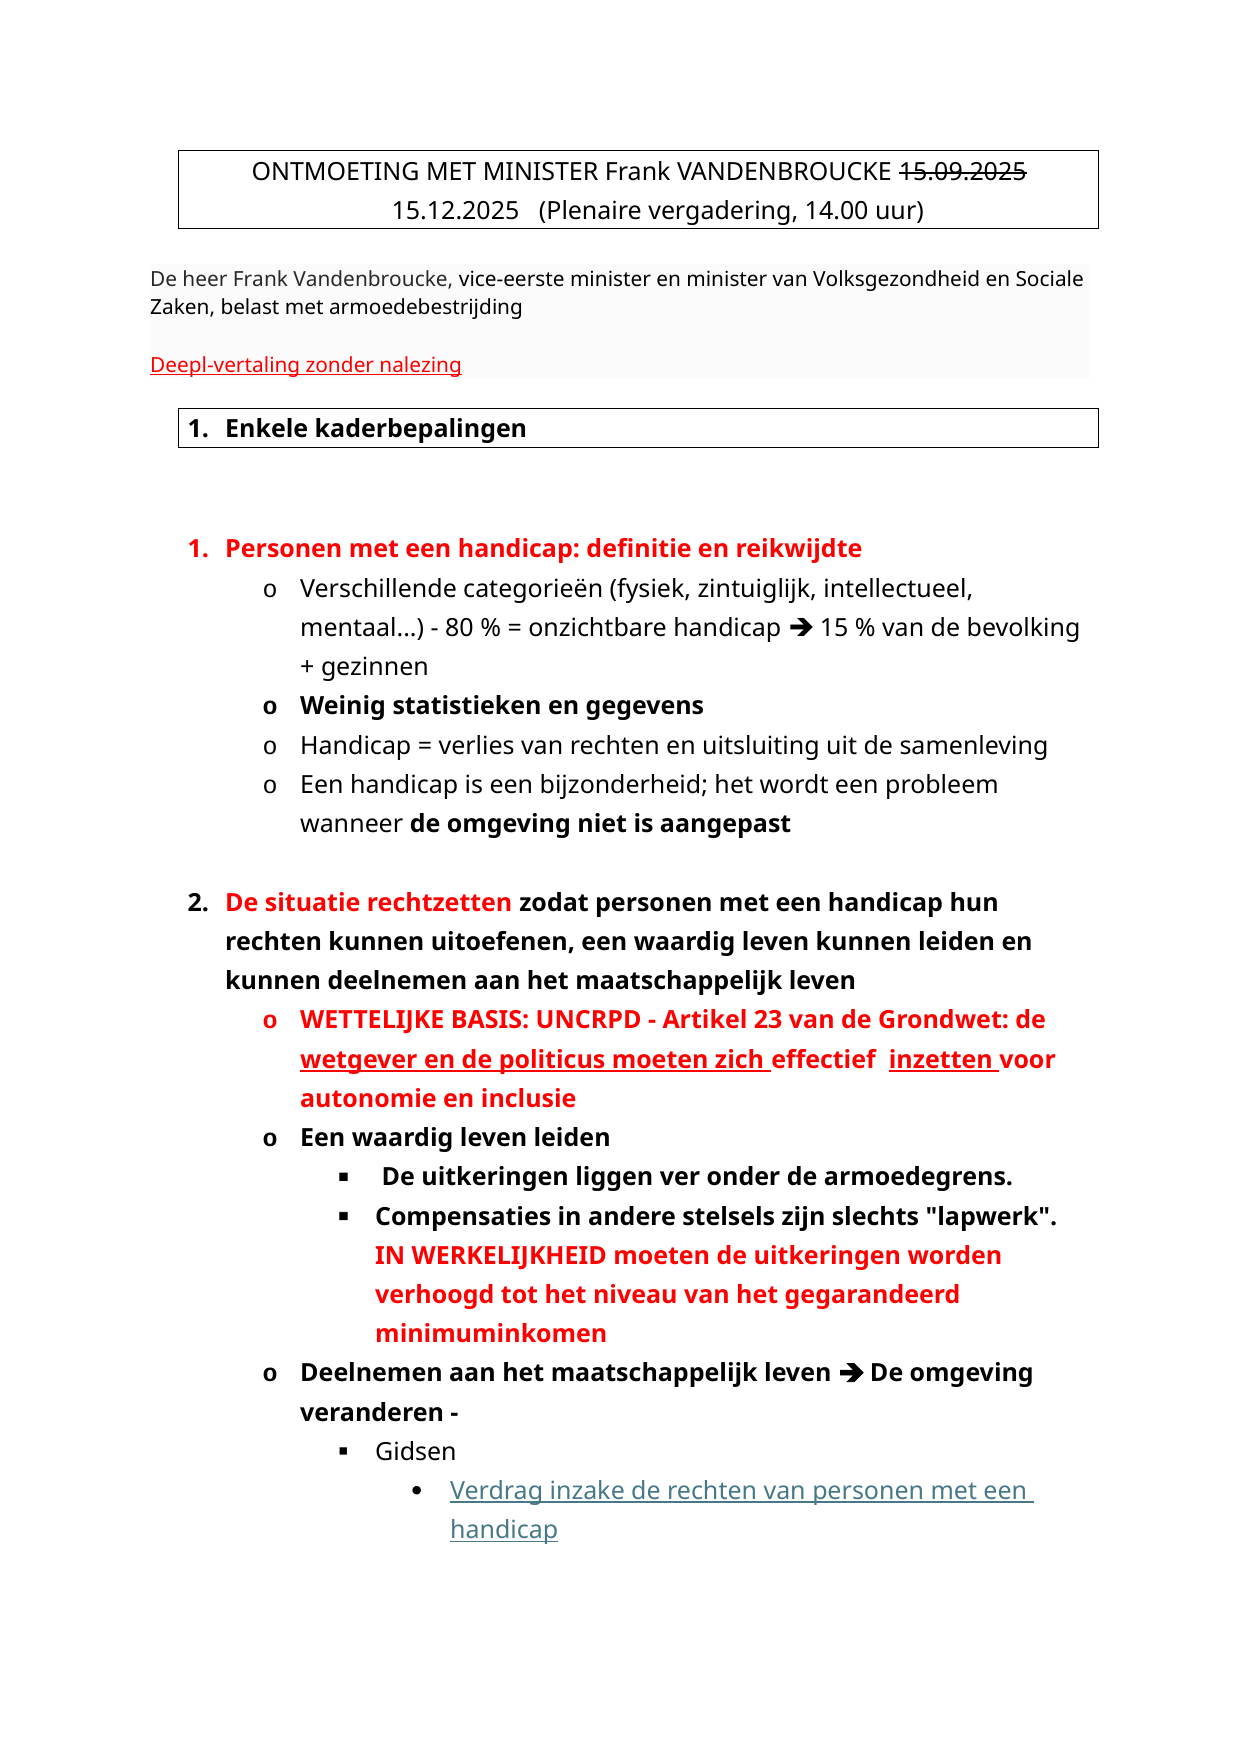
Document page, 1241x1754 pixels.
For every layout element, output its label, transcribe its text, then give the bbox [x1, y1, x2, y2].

list Een handicap is een bijzonderheid; het wordt een probleem wanneer de omgeving niet is aangepast [262, 767, 1090, 840]
list Gidsen [337, 1433, 1090, 1467]
text De heer Frank Vandenbroucke, vice-eerste minister en minister van Volksgezondheid en Sociale Zaken, belast met armoedebestrijding [150, 264, 1090, 321]
list De uitkeringen liggen ver onder de armoedegrens. [337, 1159, 1090, 1193]
list Verdrag inzake de rechten van personen met een handicap [412, 1473, 1090, 1546]
list IN WERKELIJKHEID moeten de uitkeringen worden verhoogd tot het niveau van het gegarandeerd minimuminkomen [375, 1237, 1090, 1350]
list Verschillende categorieën (fysiek, zintuiglijk, intellectueel, mentaal...) - 80 % = onzichtbare handicap 15 % van de bevolking + gezinnen [262, 570, 1090, 683]
list Deelnemen aan het maatschappelijk leven De omgeving veranderen - [262, 1355, 1090, 1428]
list Een waardig leven leiden [262, 1120, 1090, 1154]
list Enkele kaderbepalingen [179, 409, 1098, 447]
list Weinig statistieken en gegevens [262, 688, 1090, 722]
list Personen met een handicap: definitie en reikwijdte [187, 531, 1090, 565]
list Handicap = verlies van rechten en uitsluiting uit de samenleving [262, 727, 1090, 762]
list Compensaties in andere stelsels zijn slechts "lapwerk". [337, 1198, 1090, 1232]
list WETTELIJKE BASIS: UNCRPD - Artikel 23 van de Grondwet: de wetgever en de politicus moeten zich effectief inzetten voor autonomie en inclusie [262, 1002, 1090, 1114]
list De situatie rechtzetten zodat personen met een handicap hun rechten kunnen uitoefenen, een waardig leven kunnen leiden en kunnen deelnemen aan het maatschappelijk leven [187, 884, 1090, 997]
text Deepl-vertaling zonder nalezing [150, 350, 1090, 378]
text ONTMOETING MET MINISTER Frank VANDENBROUCKE 15.09.2025 15.12.2025 (Plenaire vergadering, 14.00 uur) [179, 151, 1098, 228]
